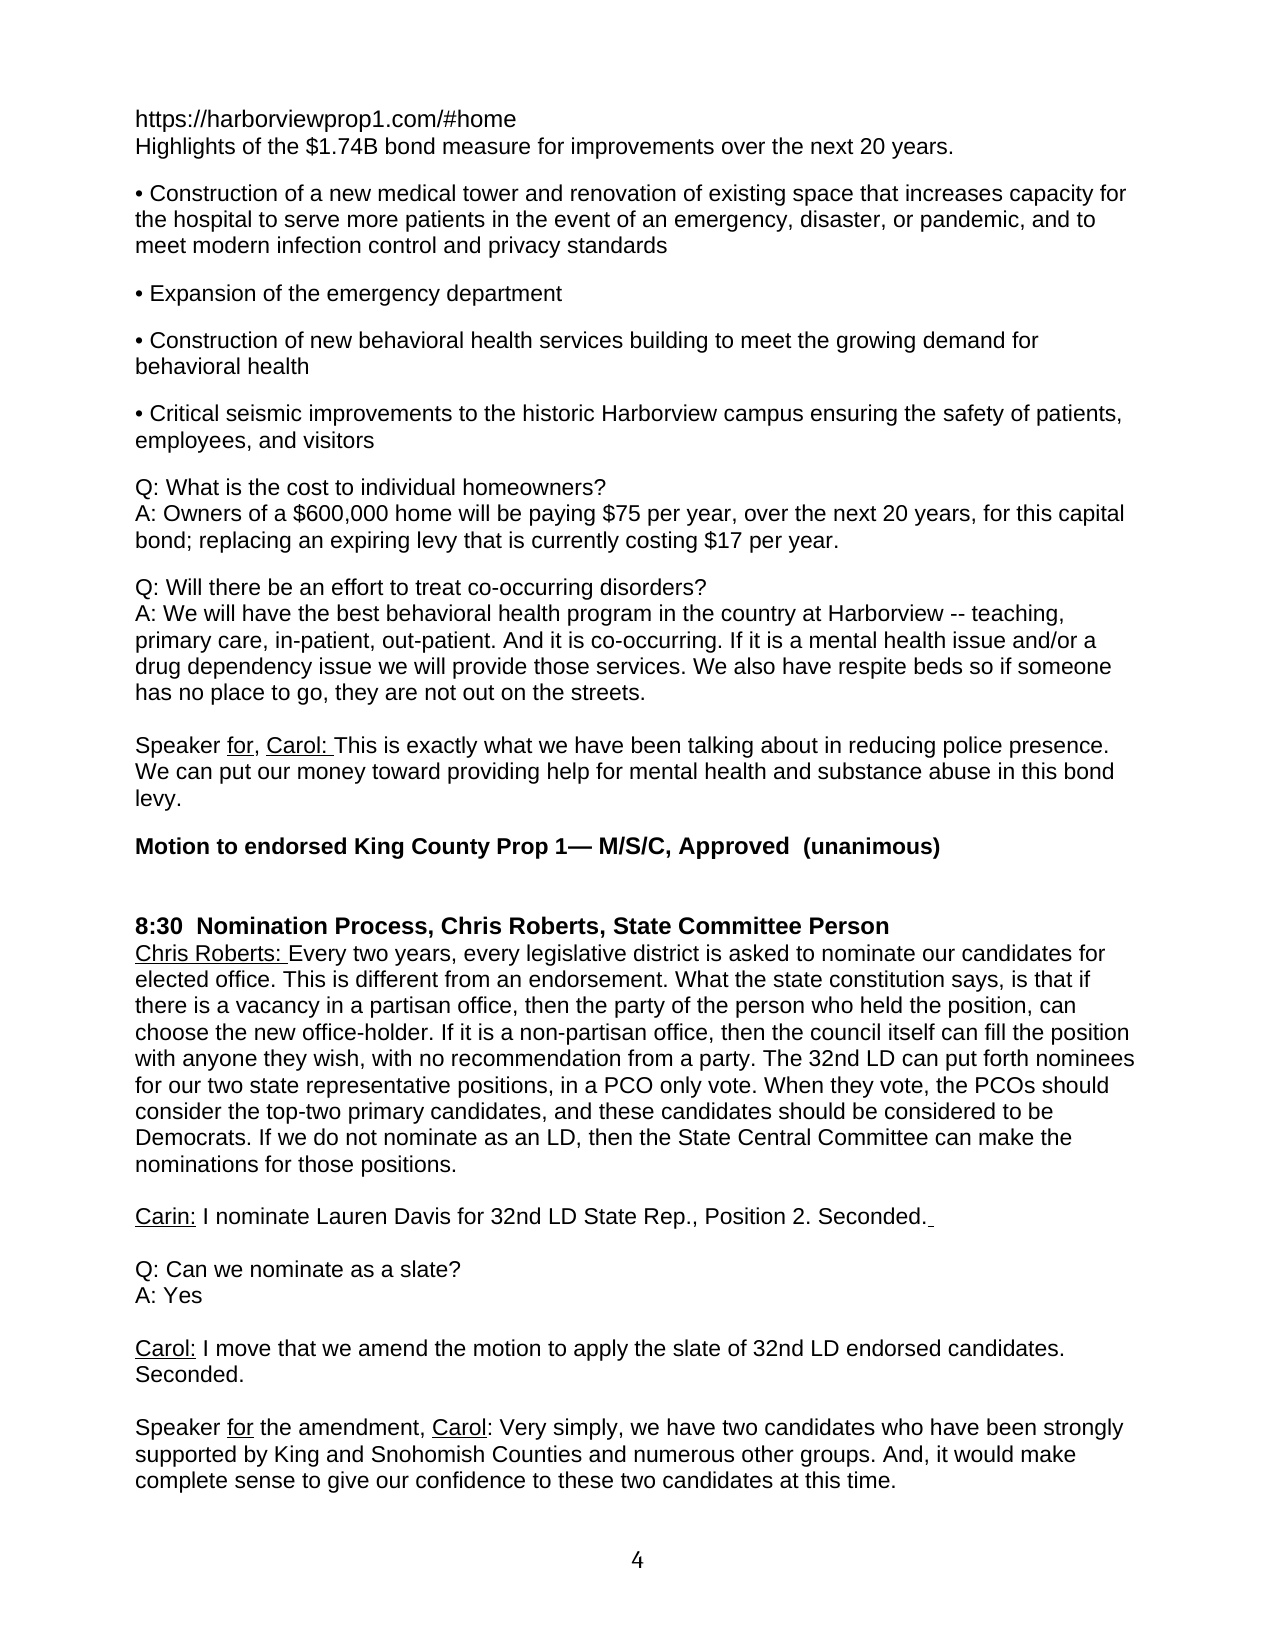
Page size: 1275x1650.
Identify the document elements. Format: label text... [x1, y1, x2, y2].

text Speaker for the amendment, Carol: Very simply, we have two candidates who have been strongly supported by King and Snohomish Counties and numerous other groups. And, it would make complete sense to give our confidence to these two candidates at this time. [897, 1414, 1140, 1493]
text 8:30 Nomination Process, Chris Roberts, State Committee Person [135, 912, 1140, 940]
text A: Yes [135, 1282, 1140, 1309]
text Carin: I nominate Lauren Davis for 32nd LD State Rep., Position 2. Seconded. [135, 1203, 1140, 1230]
text https://harborviewprop1.com/#home [135, 105, 1140, 133]
text Highlights of the $1.74B bond measure for improvements over the next 20 years. [135, 133, 1140, 159]
text Q: Will there be an effort to treat co-occurring disorders? [135, 574, 1140, 600]
text Q: What is the cost to individual homeowners? A: Owners of a $600,000 home will be paying $75 per year, over the next 20 years, for this capital bond; replacing an expiring levy that is currently costing $17 per year. [135, 474, 1140, 553]
text Carol: I move that we amend the motion to apply the slate of 32nd LD endorsed candidates. Seconded. [135, 1335, 1140, 1388]
text • Critical seismic improvements to the historic Harborview campus ensuring the safety of patients, employees, and visitors [135, 400, 1140, 453]
text A: We will have the best behavioral health program in the country at Harborview -- teaching, primary care, in-patient, out-patient. And it is co-occurring. If it is a mental health issue and/or a drug dependency issue we will provide those services. We also have respite beds so if someone has no place to go, they are not out on the streets. [135, 600, 1140, 706]
text Q: Can we nominate as a slate? [135, 1256, 1140, 1282]
text • Expansion of the emergency department [135, 280, 1140, 306]
text Chris Roberts: Every two years, every legislative district is asked to nominate our candidates for elected office. This is different from an endorsement. What the state constitution says, is that if there is a vacancy in a partisan office, then the party of the person who held the position, can choose the new office-holder. If it is a non-partisan office, then the council itself can fill the position with anyone they wish, with no recommendation from a party. The 32nd LD can put forth nominees for our two state representative positions, in a PCO only vote. When they vote, the PCOs should consider the top-two primary candidates, and these candidates should be considered to be Democrats. If we do not nominate as an LD, then the State Central Committee can make the nominations for those positions. [135, 940, 1140, 1177]
text • Construction of new behavioral health services building to meet the growing demand for behavioral health [135, 327, 1140, 379]
text Motion to endorsed King County Prop 1— M/S/C, Approved (unanimous) [135, 832, 1140, 859]
text • Construction of a new medical tower and renovation of existing space that increases capacity for the hospital to serve more patients in the event of an emergency, disaster, or pandemic, and to meet modern infection control and privacy standards [135, 180, 1140, 259]
text Speaker for, Carol: This is exactly what we have been talking about in reducing police presence. We can put our money toward providing help for mental health and substance abuse in this bond levy. [135, 732, 1140, 811]
